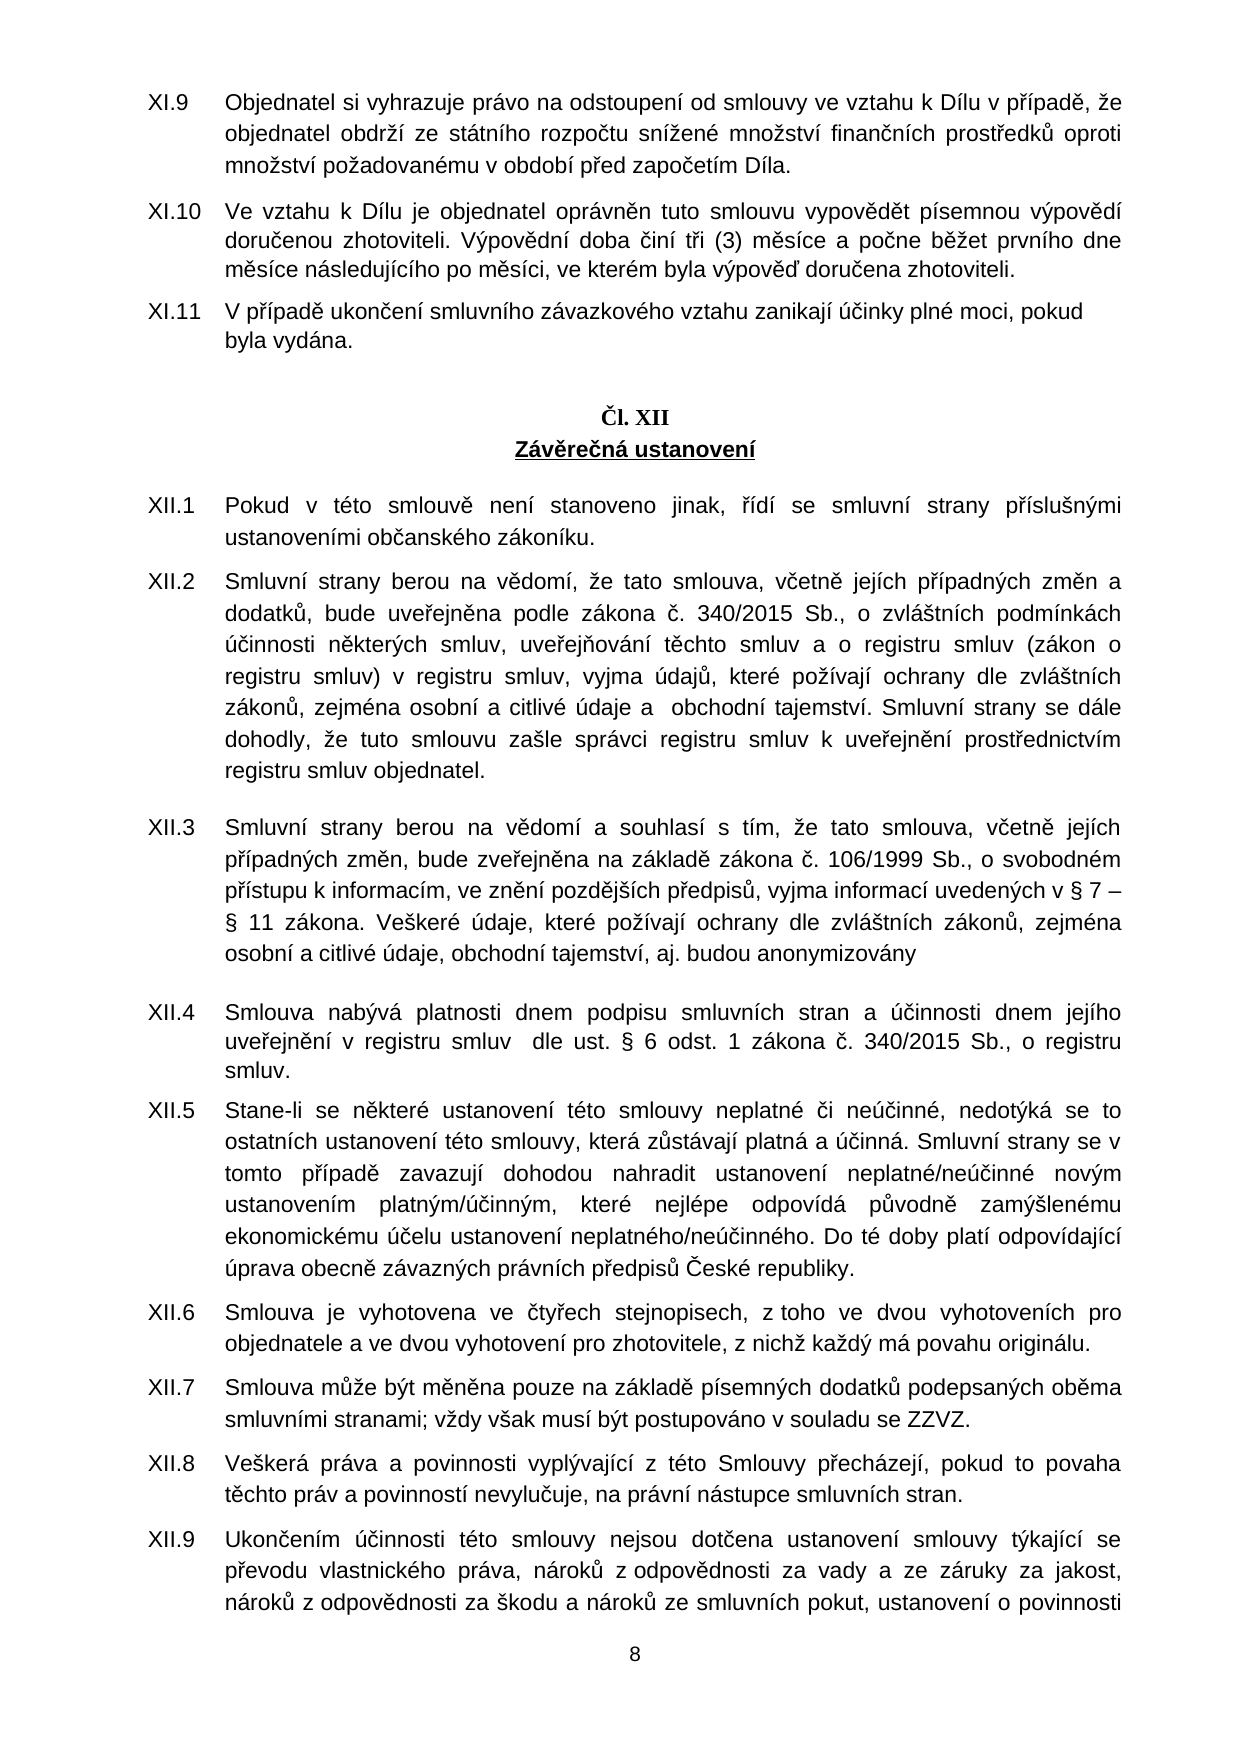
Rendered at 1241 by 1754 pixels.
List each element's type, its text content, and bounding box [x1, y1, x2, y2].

list Ve vztahu k Dílu je objednatel oprávněn tuto smlouvu vypovědět písemnou výpovědí doručenou zhotoviteli. Výpovědní doba činí tři (3) měsíce a počne běžet prvního dne měsíce následujícího po měsíci, ve kterém byla výpověď doručena zhotoviteli. [148, 196, 1122, 283]
list Pokud v této smlouvě není stanoveno jinak, řídí se smluvní strany příslušnými ustanoveními občanského zákoníku. [148, 492, 1122, 550]
list V případě ukončení smluvního závazkového vztahu zanikají účinky plné moci, pokud byla vydána. [148, 296, 1122, 354]
list Stane-li se některé ustanovení této smlouvy neplatné či neúčinné, nedotýká se to ostatních ustanovení této smlouvy, která zůstávají platná a účinná. Smluvní strany se v tomto případě zavazují dohodou nahradit ustanovení neplatné/neúčinné novým ustanovením platným/účinným, které nejlépe odpovídá původně zamýšlenému ekonomickému účelu ustanovení neplatného/neúčinného. Do té doby platí odpovídající úprava obecně závazných právních předpisů České republiky. [148, 1097, 1122, 1281]
list Smluvní strany berou na vědomí a souhlasí s tím, že tato smlouva, včetně jejích případných změn, bude zveřejněna na základě zákona č. 106/1999 Sb., o svobodném přístupu k informacím, ve znění pozdějších předpisů, vyjma informací uvedených v § 7 – § 11 zákona. Veškeré údaje, které požívají ochrany dle zvláštních zákonů, zejména osobní a citlivé údaje, obchodní tajemství, aj. budou anonymizovány [148, 814, 1122, 967]
list Smluvní strany berou na vědomí, že tato smlouva, včetně jejích případných změn a dodatků, bude uveřejněna podle zákona č. 340/2015 Sb., o zvláštních podmínkách účinnosti některých smluv, uveřejňování těchto smluv a o registru smluv (zákon o registru smluv) v registru smluv, vyjma údajů, které požívají ochrany dle zvláštních zákonů, zejména osobní a citlivé údaje a obchodní tajemství. Smluvní strany se dále dohodly, že tuto smlouvu zašle správci registru smluv k uveřejnění prostřednictvím registru smluv objednatel. [148, 568, 1122, 784]
list Smlouva je vyhotovena ve čtyřech stejnopisech, z toho ve dvou vyhotoveních pro objednatele a ve dvou vyhotovení pro zhotovitele, z nichž každý má povahu originálu. [148, 1299, 1122, 1357]
list Smlouva nabývá platnosti dnem podpisu smluvních stran a účinnosti dnem jejího uveřejnění v registru smluv dle ust. § 6 odst. 1 zákona č. 340/2015 Sb., o registru smluv. [148, 997, 1122, 1084]
list Objednatel si vyhrazuje právo na odstoupení od smlouvy ve vztahu k Dílu v případě, že objednatel obdrží ze státního rozpočtu snížené množství finančních prostředků oproti množství požadovanému v období před započetím Díla. [148, 89, 1122, 178]
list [148, 1526, 1122, 1615]
list Veškerá práva a povinnosti vyplývající z této Smlouvy přecházejí, pokud to povaha těchto práv a povinností nevylučuje, na právní nástupce smluvních stran. [148, 1450, 1122, 1508]
text Závěrečná ustanovení [148, 404, 1122, 462]
list Smlouva může být měněna pouze na základě písemných dodatků podepsaných oběma smluvními stranami; vždy však musí být postupováno v souladu se ZZVZ. [148, 1374, 1122, 1432]
